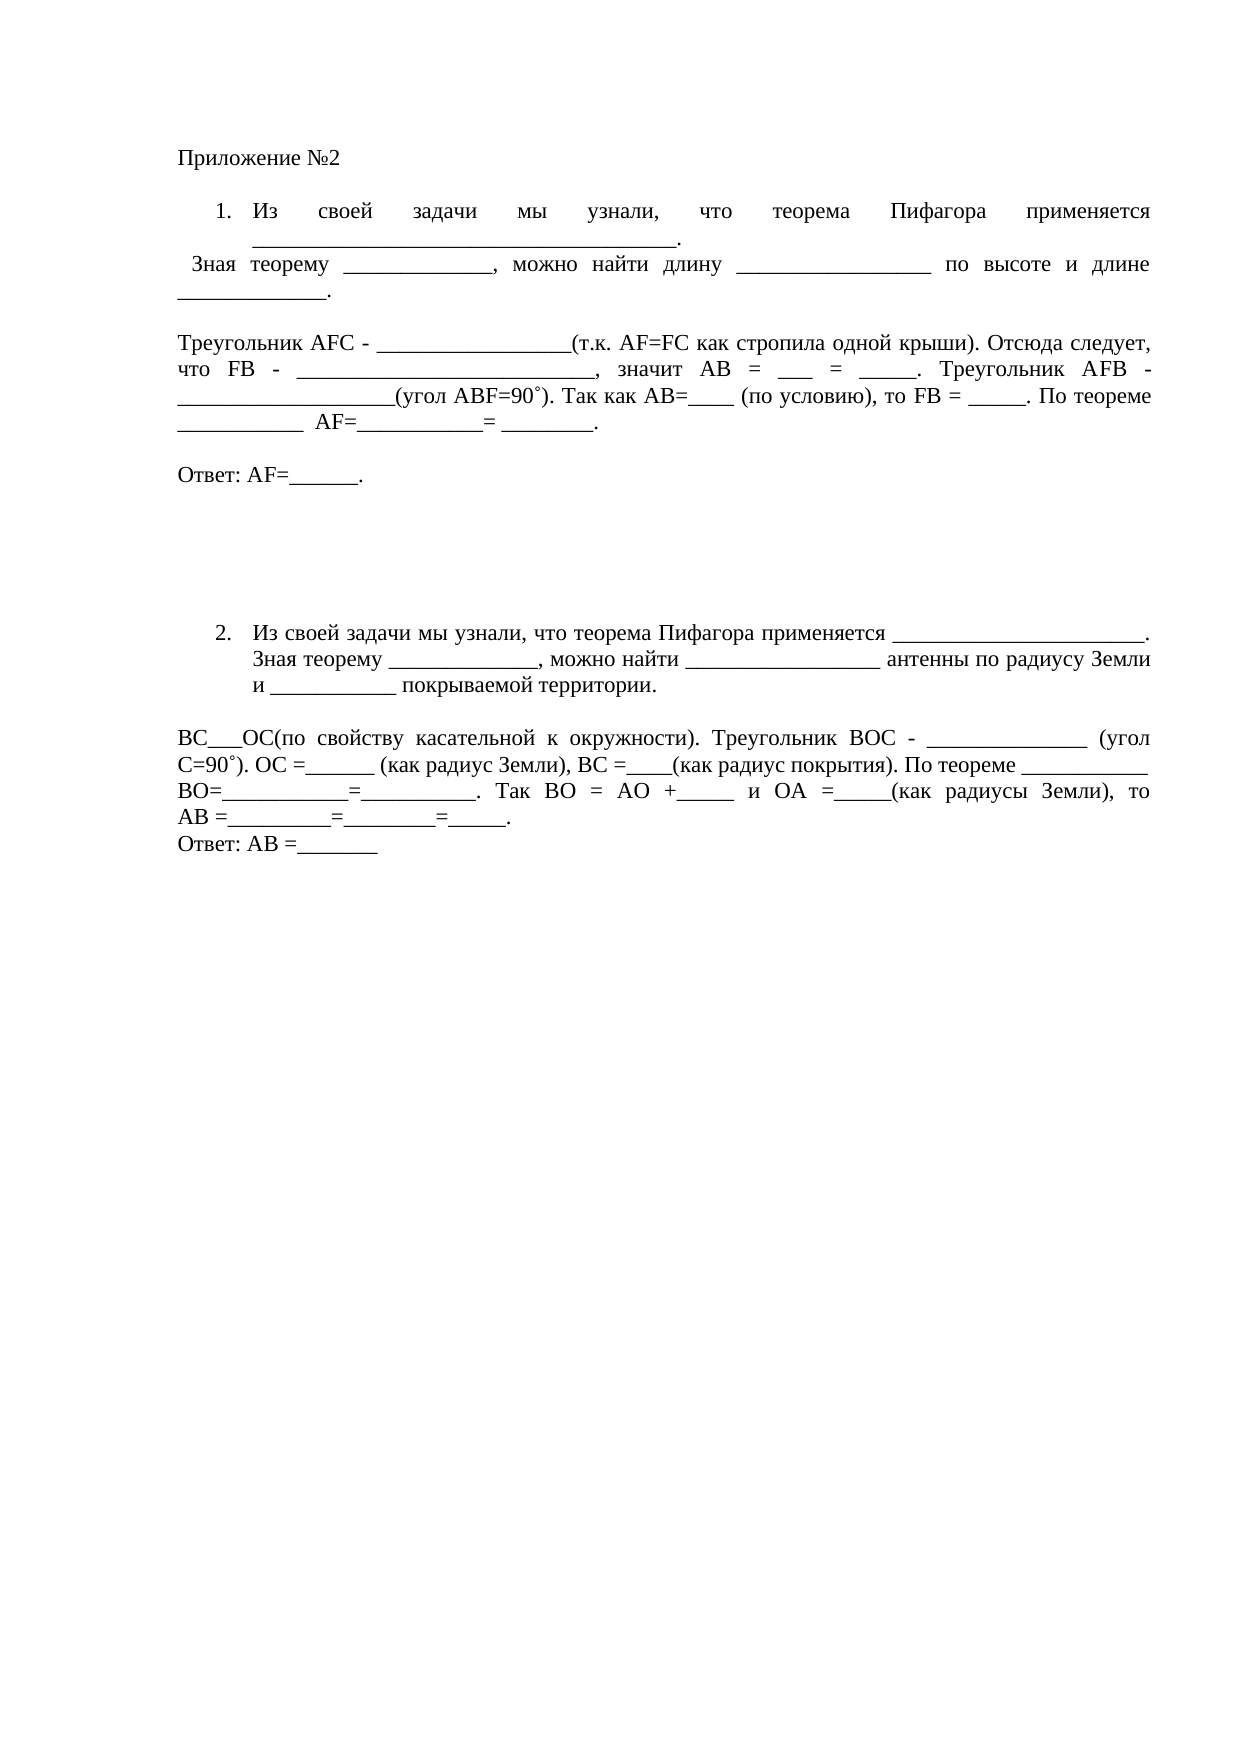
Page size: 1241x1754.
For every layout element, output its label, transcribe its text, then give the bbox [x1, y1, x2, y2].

text ВО=___________=__________. Так ВО = АО +_____ и ОА =_____(как радиусы Земли), то АВ =_________=________=_____. [177, 777, 1152, 830]
list Из своей задачи мы узнали, что теорема Пифагора применяется _____________________________________. [215, 197, 1152, 250]
text ВС___ОС(по свойству касательной к окружности). Треугольник ВОС - ______________ (угол С=90˚). ОС =______ (как радиус Земли), ВС =____(как радиус покрытия). По теореме ___________ [177, 724, 1152, 777]
text Треугольник АFС - _________________(т.к. АF=FС как стропила одной крыши). Отсюда следует, что FВ - __________________________, значит АВ = ___ = _____. Треугольник АFВ - ___________________(угол АВF=90˚). Так как АВ=____ (по условию), то FВ = _____. По теореме ___________ АF=___________= ________. [177, 329, 1152, 434]
text Ответ: АВ =_______ [177, 830, 1152, 856]
list Из своей задачи мы узнали, что теорема Пифагора применяется ______________________. Зная теорему _____________, можно найти _________________ антенны по радиусу Земли и ___________ покрываемой территории. [215, 619, 1152, 698]
text Приложение №2 [177, 144, 1152, 171]
text Ответ: АF=______. [177, 461, 1152, 487]
text Зная теорему _____________, можно найти длину _________________ по высоте и длине _____________. [177, 250, 1152, 303]
